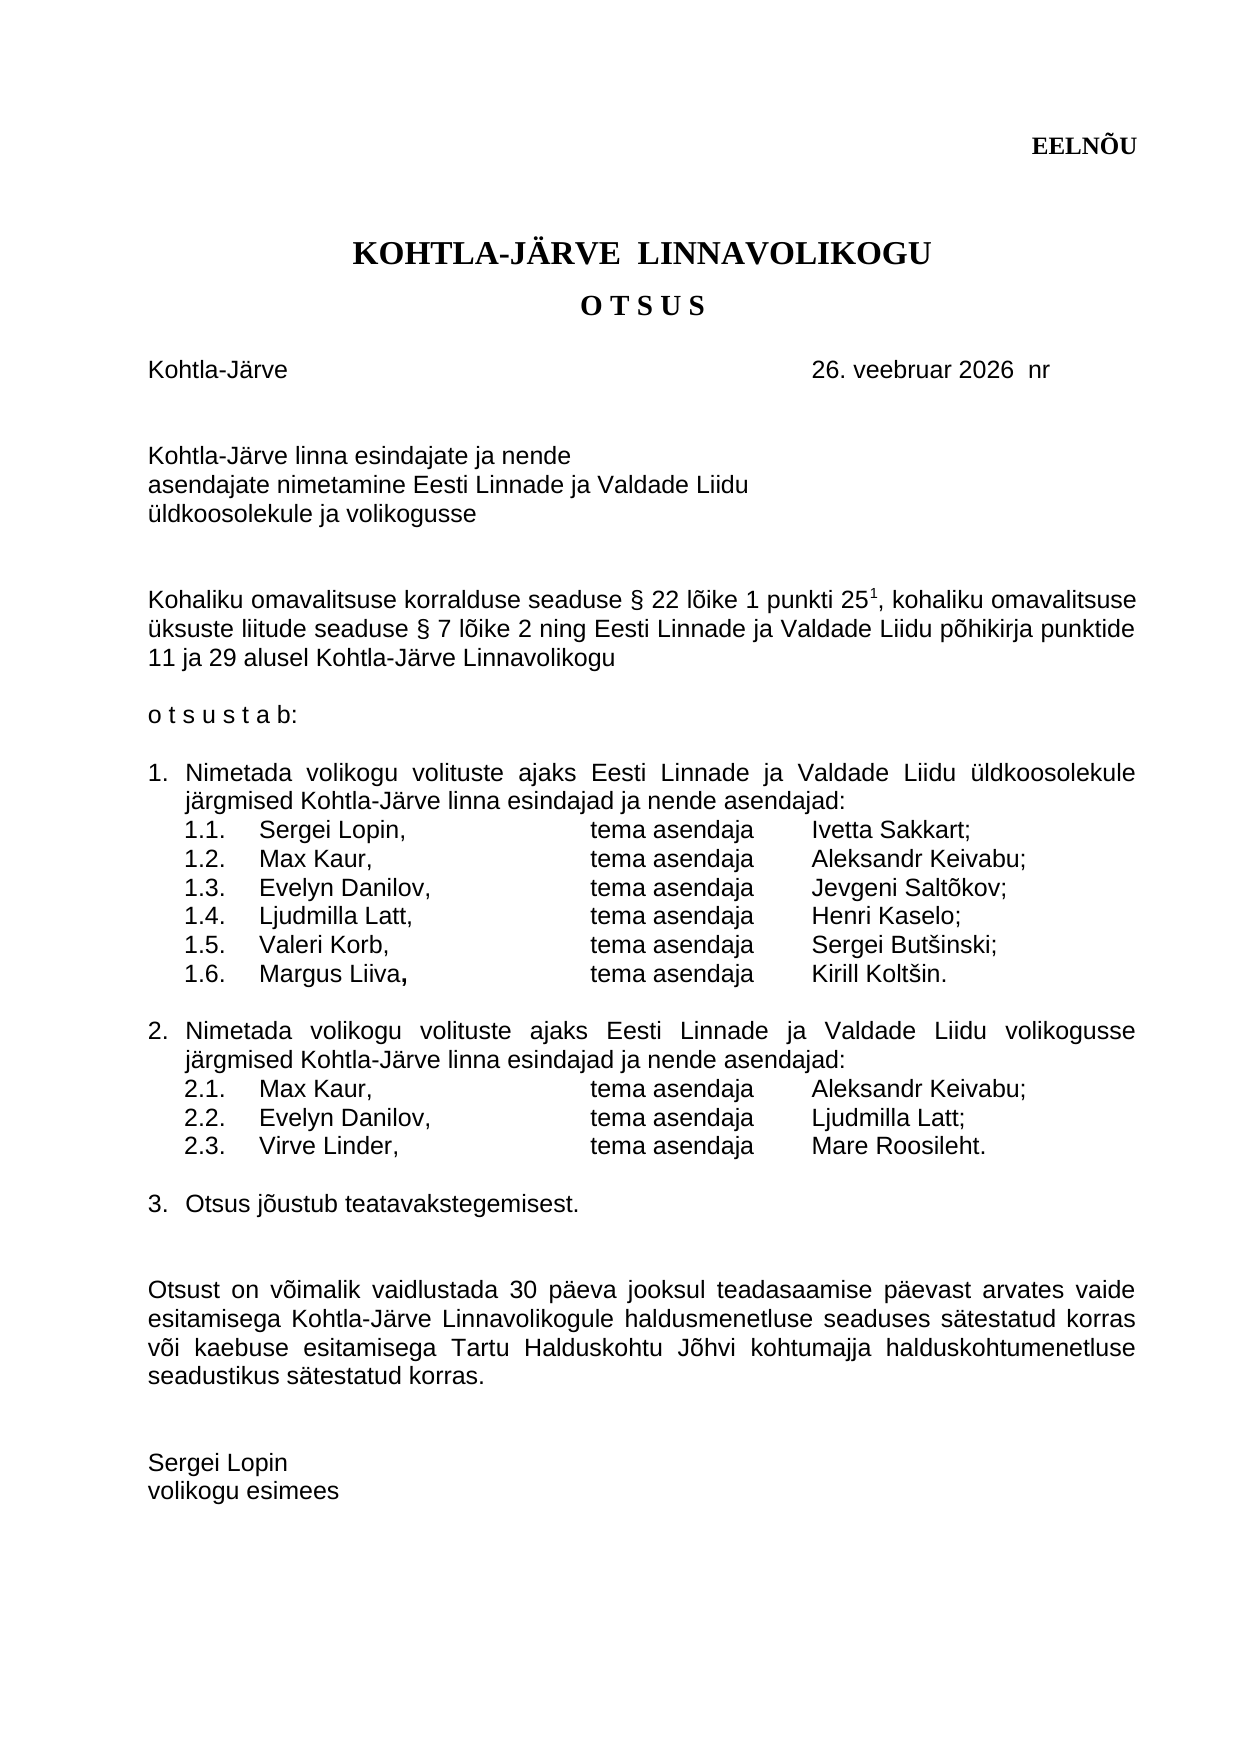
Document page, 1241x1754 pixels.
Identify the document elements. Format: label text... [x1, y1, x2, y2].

list Virve Linder, tema asendaja Mare Roosileht. [184, 1131, 1137, 1160]
list EELNÕU [148, 131, 1137, 160]
list Evelyn Danilov, tema asendaja Ljudmilla Latt; [184, 1102, 1137, 1131]
text Otsust on võimalik vaidlustada 30 päeva jooksul teadasaamise päevast arvates vaide esitamisega Kohtla-Järve Linnavolikogule haldusmenetluse seaduses sätestatud korras või kaebuse esitamisega Tartu Halduskohtu Jõhvi kohtumajja halduskohtumenetluse seadustikus sätestatud korras. [148, 1275, 1137, 1390]
list Max Kaur, tema asendaja Aleksandr Keivabu; [184, 844, 1137, 872]
text o t s u s t a b: [148, 700, 1137, 729]
text Kohaliku omavalitsuse korralduse seaduse § 22 lõike 1 punkti 251, kohaliku omavalitsuse üksuste liitude seaduse § 7 lõike 2 ning Eesti Linnade ja Valdade Liidu põhikirja punktide 11 ja 29 alusel Kohtla-Järve Linnavolikogu [148, 585, 1137, 671]
text üldkoosolekule ja volikogusse [148, 499, 1137, 527]
list O T S U S [148, 288, 1137, 321]
list Valeri Korb, tema asendaja Sergei Butšinski; [184, 930, 1137, 959]
list Nimetada volikogu volituste ajaks Eesti Linnade ja Valdade Liidu üldkoosolekule järgmised Kohtla-Järve linna esindajad ja nende asendajad: [148, 757, 1137, 815]
text Sergei Lopin [148, 1447, 1137, 1476]
list Evelyn Danilov, tema asendaja Jevgeni Saltõkov; [184, 872, 1137, 901]
list Max Kaur, tema asendaja Aleksandr Keivabu; [184, 1074, 1137, 1102]
text asendajate nimetamine Eesti Linnade ja Valdade Liidu [148, 470, 1137, 499]
list Kohtla-Järve 26. veebruar 2026 nr [148, 355, 1137, 384]
list Otsus jõustub teatavakstegemisest. [148, 1189, 1137, 1217]
list Nimetada volikogu volituste ajaks Eesti Linnade ja Valdade Liidu volikogusse järgmised Kohtla-Järve linna esindajad ja nende asendajad: [148, 1016, 1137, 1074]
list Margus Liiva, tema asendaja Kirill Koltšin. [184, 959, 1137, 987]
list Ljudmilla Latt, tema asendaja Henri Kaselo; [184, 901, 1137, 930]
list Sergei Lopin, tema asendaja Ivetta Sakkart; [184, 815, 1137, 844]
text Kohtla-Järve linna esindajate ja nende [148, 441, 1137, 470]
text volikogu esimees [148, 1476, 1137, 1505]
list KOHTLA-JÄRVE LINNAVOLIKOGU [148, 233, 1137, 271]
